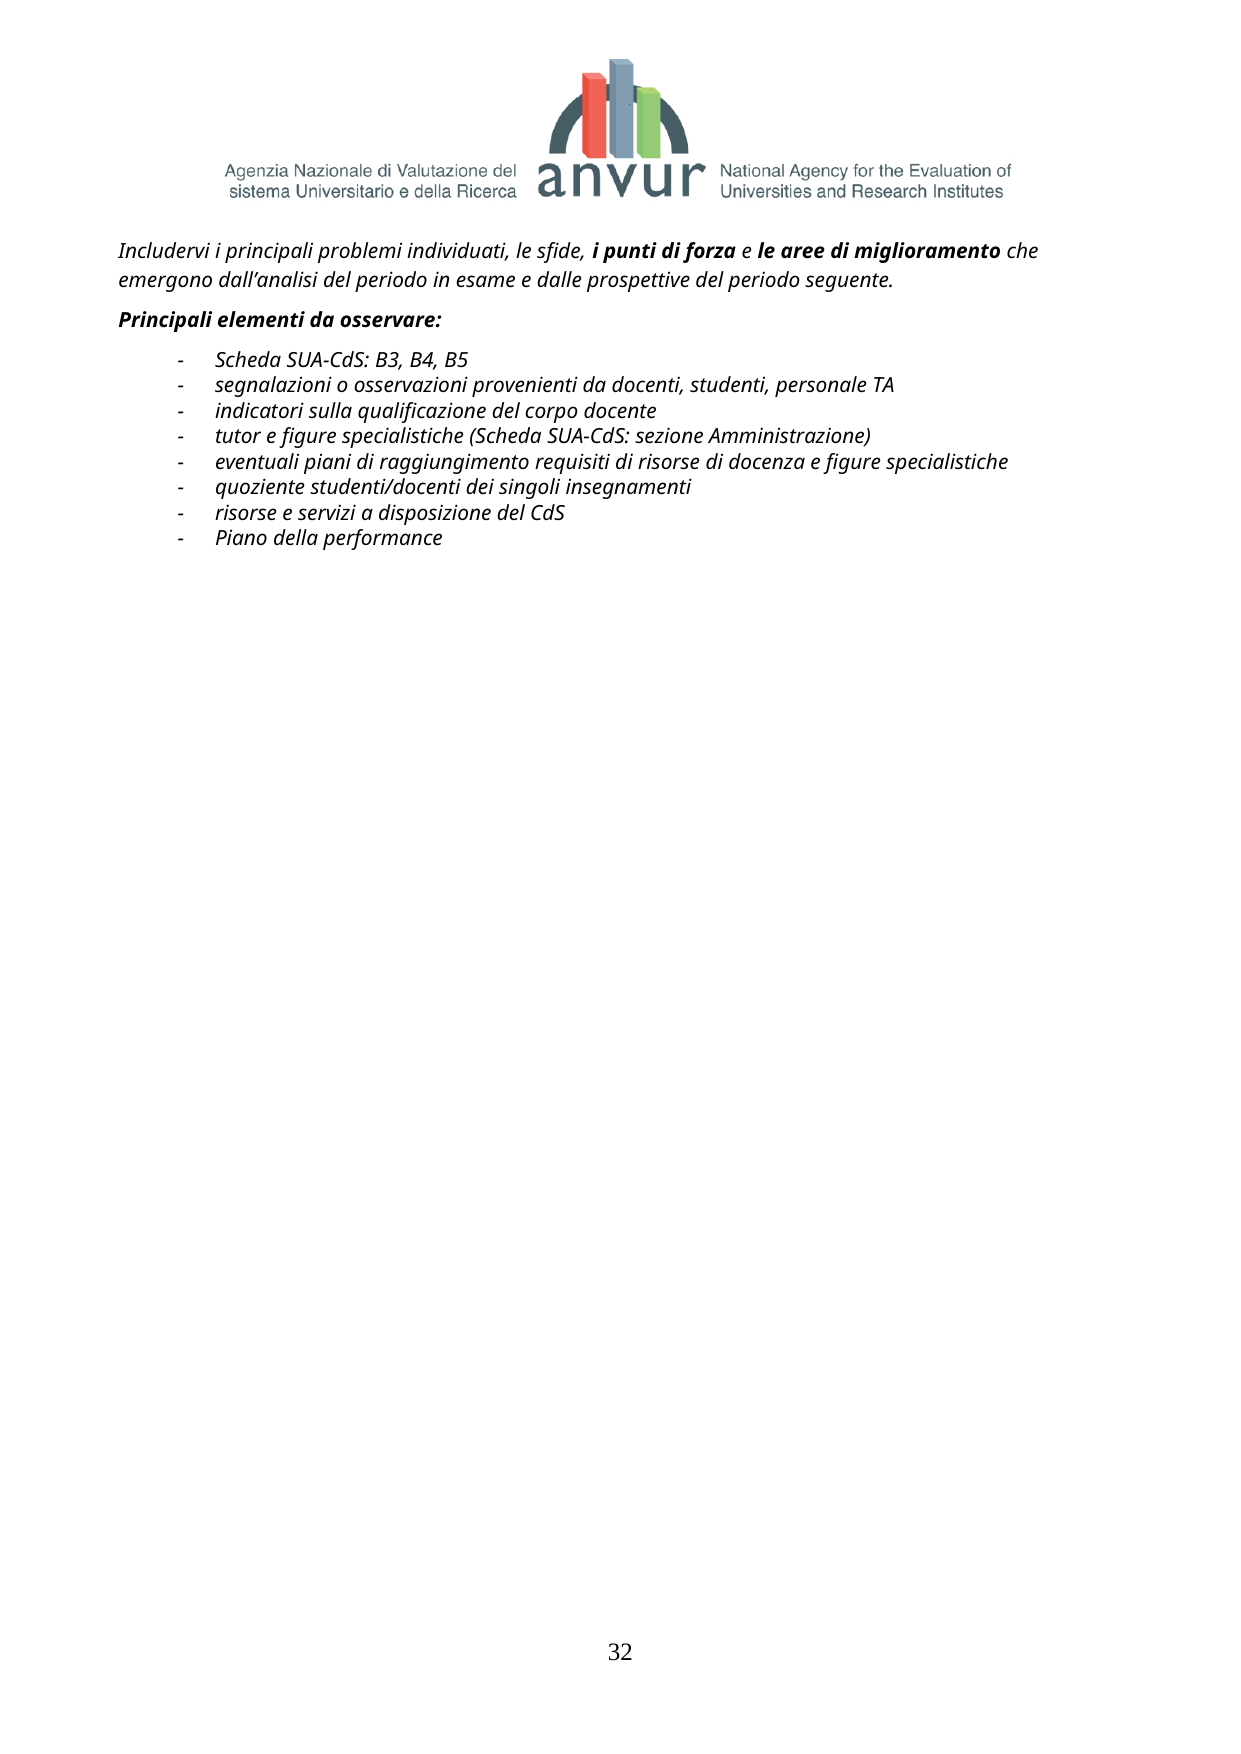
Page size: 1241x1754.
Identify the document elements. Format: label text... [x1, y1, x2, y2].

list Scheda SUA-CdS: B3, B4, B5 [177, 347, 1122, 372]
text Includervi i principali problemi individuati, le sfide, i punti di forza e le aree di miglioramento che emergono dall’analisi del periodo in esame e dalle prospettive del periodo seguente. [118, 236, 1122, 293]
list quoziente studenti/docenti dei singoli insegnamenti [177, 474, 1122, 500]
text Principali elementi da osservare: [118, 306, 1122, 334]
list indicatori sulla qualificazione del corpo docente [177, 398, 1122, 423]
list Piano della performance [177, 525, 1122, 551]
list risorse e servizi a disposizione del CdS [177, 500, 1122, 525]
picture [224, 59, 1016, 226]
list eventuali piani di raggiungimento requisiti di risorse di docenza e figure specialistiche [177, 449, 1122, 474]
list tutor e figure specialistiche (Scheda SUA-CdS: sezione Amministrazione) [177, 423, 1122, 449]
list segnalazioni o osservazioni provenienti da docenti, studenti, personale TA [177, 372, 1122, 398]
